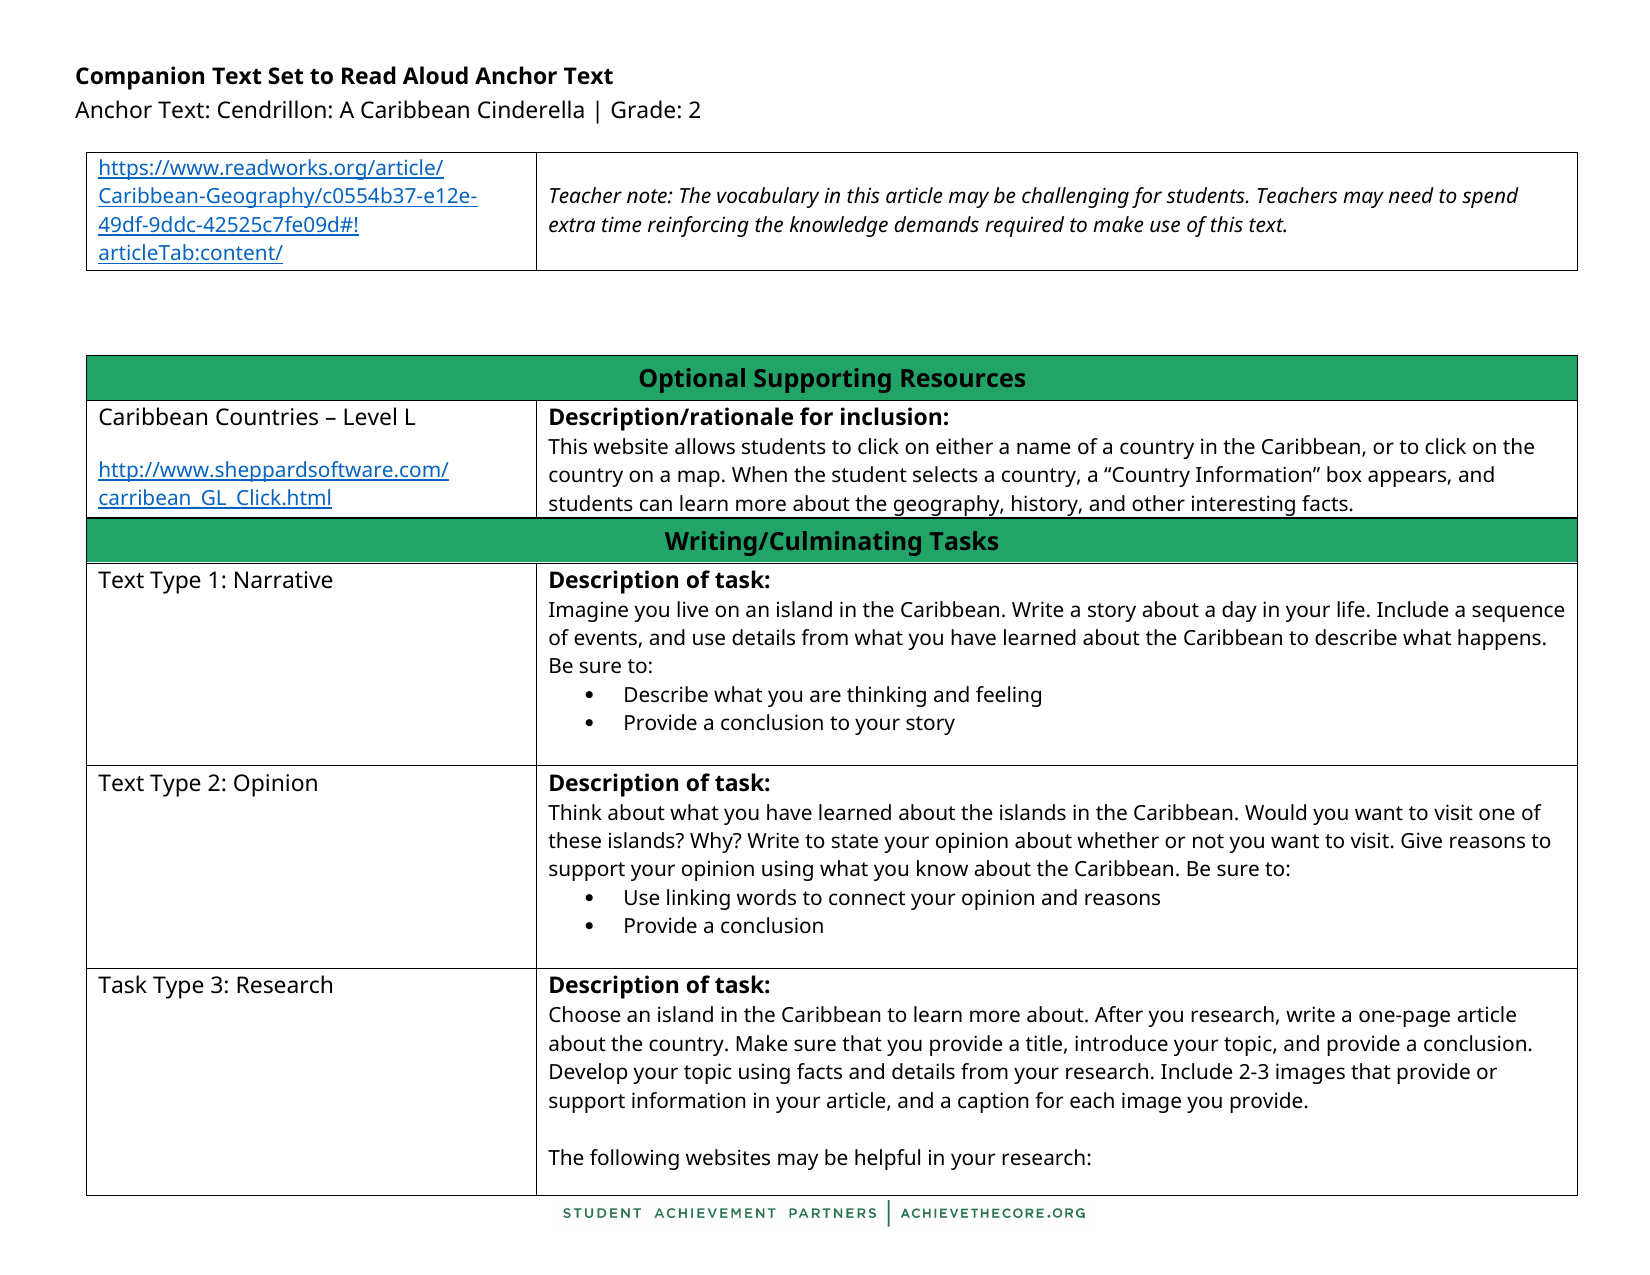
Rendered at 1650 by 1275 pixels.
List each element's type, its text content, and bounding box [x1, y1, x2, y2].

table_cell Text Type 1: Narrative [87, 564, 536, 765]
table_cell Description of task: Think about what you have learned about the islands in the Caribbean. Would you want to visit one of these islands? Why? Write to state your opinion about whether or not you want to visit. Give reasons to support your opinion using what you know about the Caribbean. Be sure to: Use linking words to connect your opinion and reasons Provide a conclusion [537, 766, 1577, 968]
picture [551, 1196, 1099, 1230]
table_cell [87, 153, 536, 270]
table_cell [87, 969, 536, 1195]
table_cell Description/rationale for inclusion: This website allows students to click on either a name of a country in the Caribbean, or to click on the country on a map. When the student selects a country, a “Country Information” box appears, and students can learn more about the geography, history, and other interesting facts. [537, 401, 1577, 517]
table_header Optional Supporting Resources [87, 356, 1577, 400]
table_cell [537, 969, 1577, 1195]
table_cell Caribbean Countries – Level L http://www.sheppardsoftware.com/carribean_GL_Click.html [87, 401, 536, 517]
table_cell Description of task: Imagine you live on an island in the Caribbean. Write a story about a day in your life. Include a sequence of events, and use details from what you have learned about the Caribbean to describe what happens. Be sure to: Describe what you are thinking and feeling Provide a conclusion to your story [537, 564, 1577, 765]
table_cell Text Type 2: Opinion [87, 766, 536, 968]
table_cell Writing/Culminating Tasks [87, 519, 1577, 562]
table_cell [537, 153, 1577, 270]
